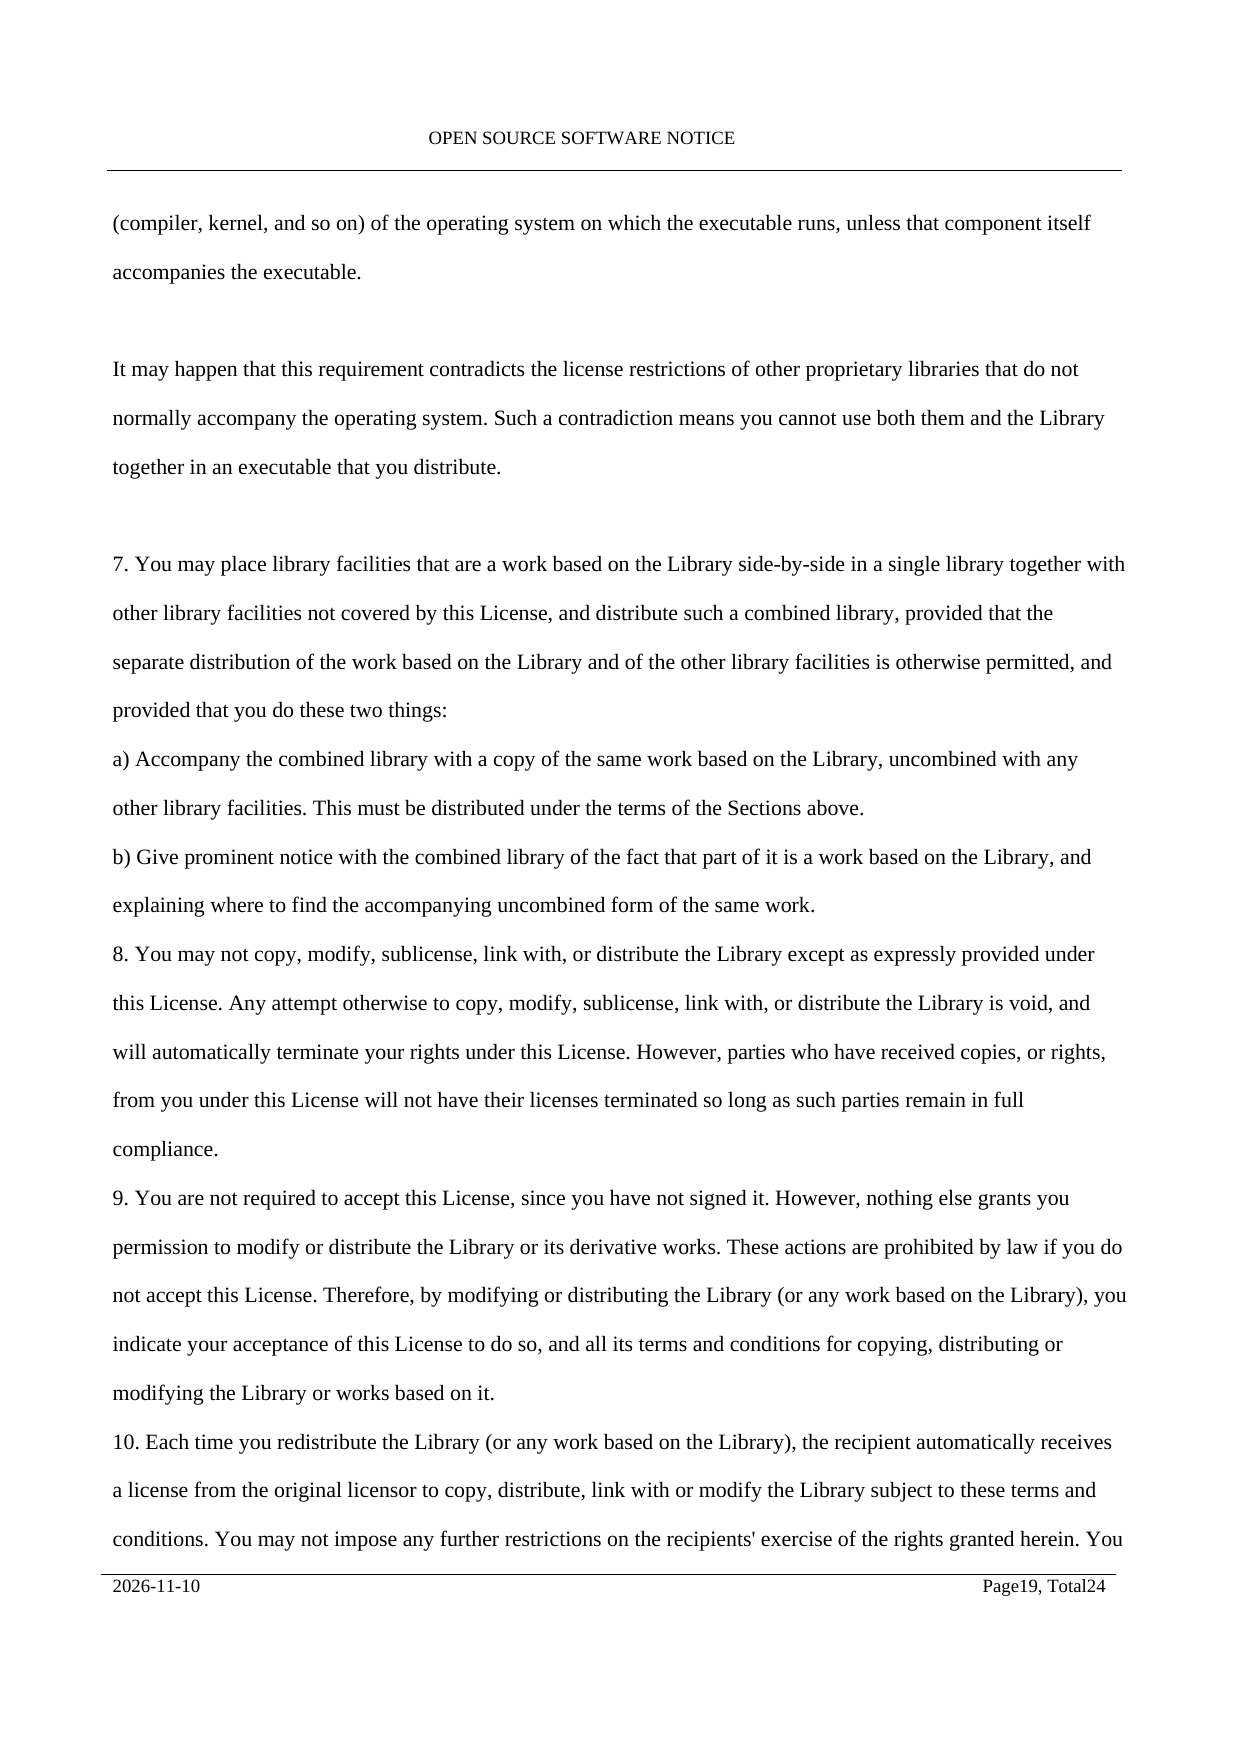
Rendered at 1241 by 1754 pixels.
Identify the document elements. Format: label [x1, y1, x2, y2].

text [112, 206, 1128, 1555]
